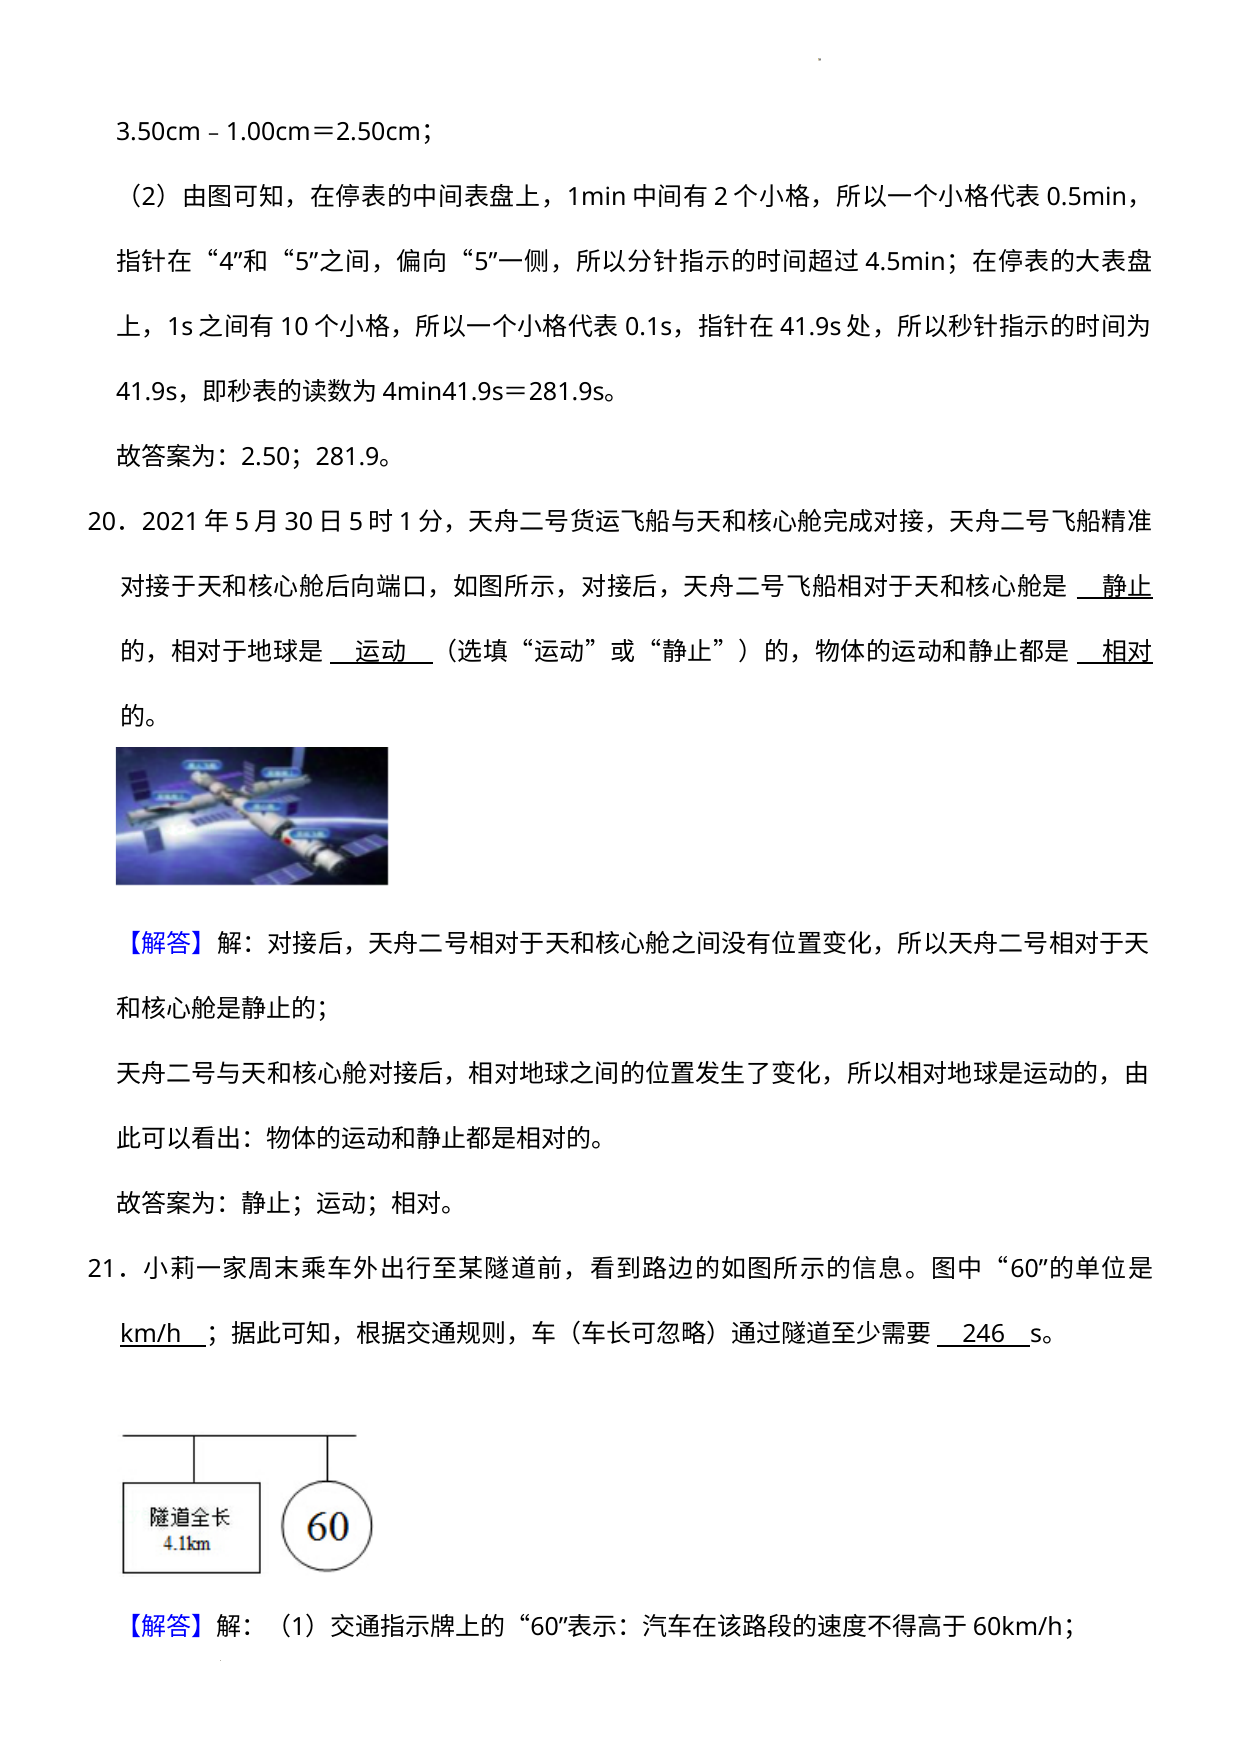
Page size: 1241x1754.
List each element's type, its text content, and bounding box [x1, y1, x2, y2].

text 【解答】解：对接后，天舟二号相对于天和核心舱之间没有位置变化，所以天舟二号相对于天和核心舱是静止的； [116, 909, 1153, 1039]
text 20．2021年5月30日5时1分，天舟二号货运飞船与天和核心舱完成对接，天舟二号飞船精准对接于天和核心舱后向端口，如图所示，对接后，天舟二号飞船相对于天和核心舱是 静止 的，相对于地球是 运动 （选填“运动”或“静止”）的，物体的运动和静止都是 相对 的。 [87, 487, 1153, 747]
text 故答案为：静止；运动；相对。 [116, 1169, 1153, 1234]
text 天舟二号与天和核心舱对接后，相对地球之间的位置发生了变化，所以相对地球是运动的，由此可以看出：物体的运动和静止都是相对的。 [116, 1039, 1153, 1169]
text 21．小莉一家周末乘车外出行至某隧道前，看到路边的如图所示的信息。图中“60”的单位是 km/h ；据此可知，根据交通规则，车（车长可忽略）通过隧道至少需要 246 s。 [87, 1234, 1153, 1364]
picture [115, 747, 393, 890]
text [116, 97, 1153, 162]
text （2）由图可知，在停表的中间表盘上，1min中间有2个小格，所以一个小格代表0.5min，指针在“4”和“5”之间，偏向“5”一侧，所以分针指示的时间超过4.5min；在停表的大表盘上，1s之间有10个小格，所以一个小格代表0.1s，指针在41.9s处，所以秒针指示的时间为41.9s，即秒表的读数为4min41.9s＝281.9s。 [116, 162, 1153, 422]
text 【解答】解：（1）交通指示牌上的“60”表示：汽车在该路段的速度不得高于60km/h； [116, 1592, 1153, 1657]
text 故答案为：2.50；281.9。 [116, 422, 1153, 487]
picture [115, 1429, 374, 1577]
